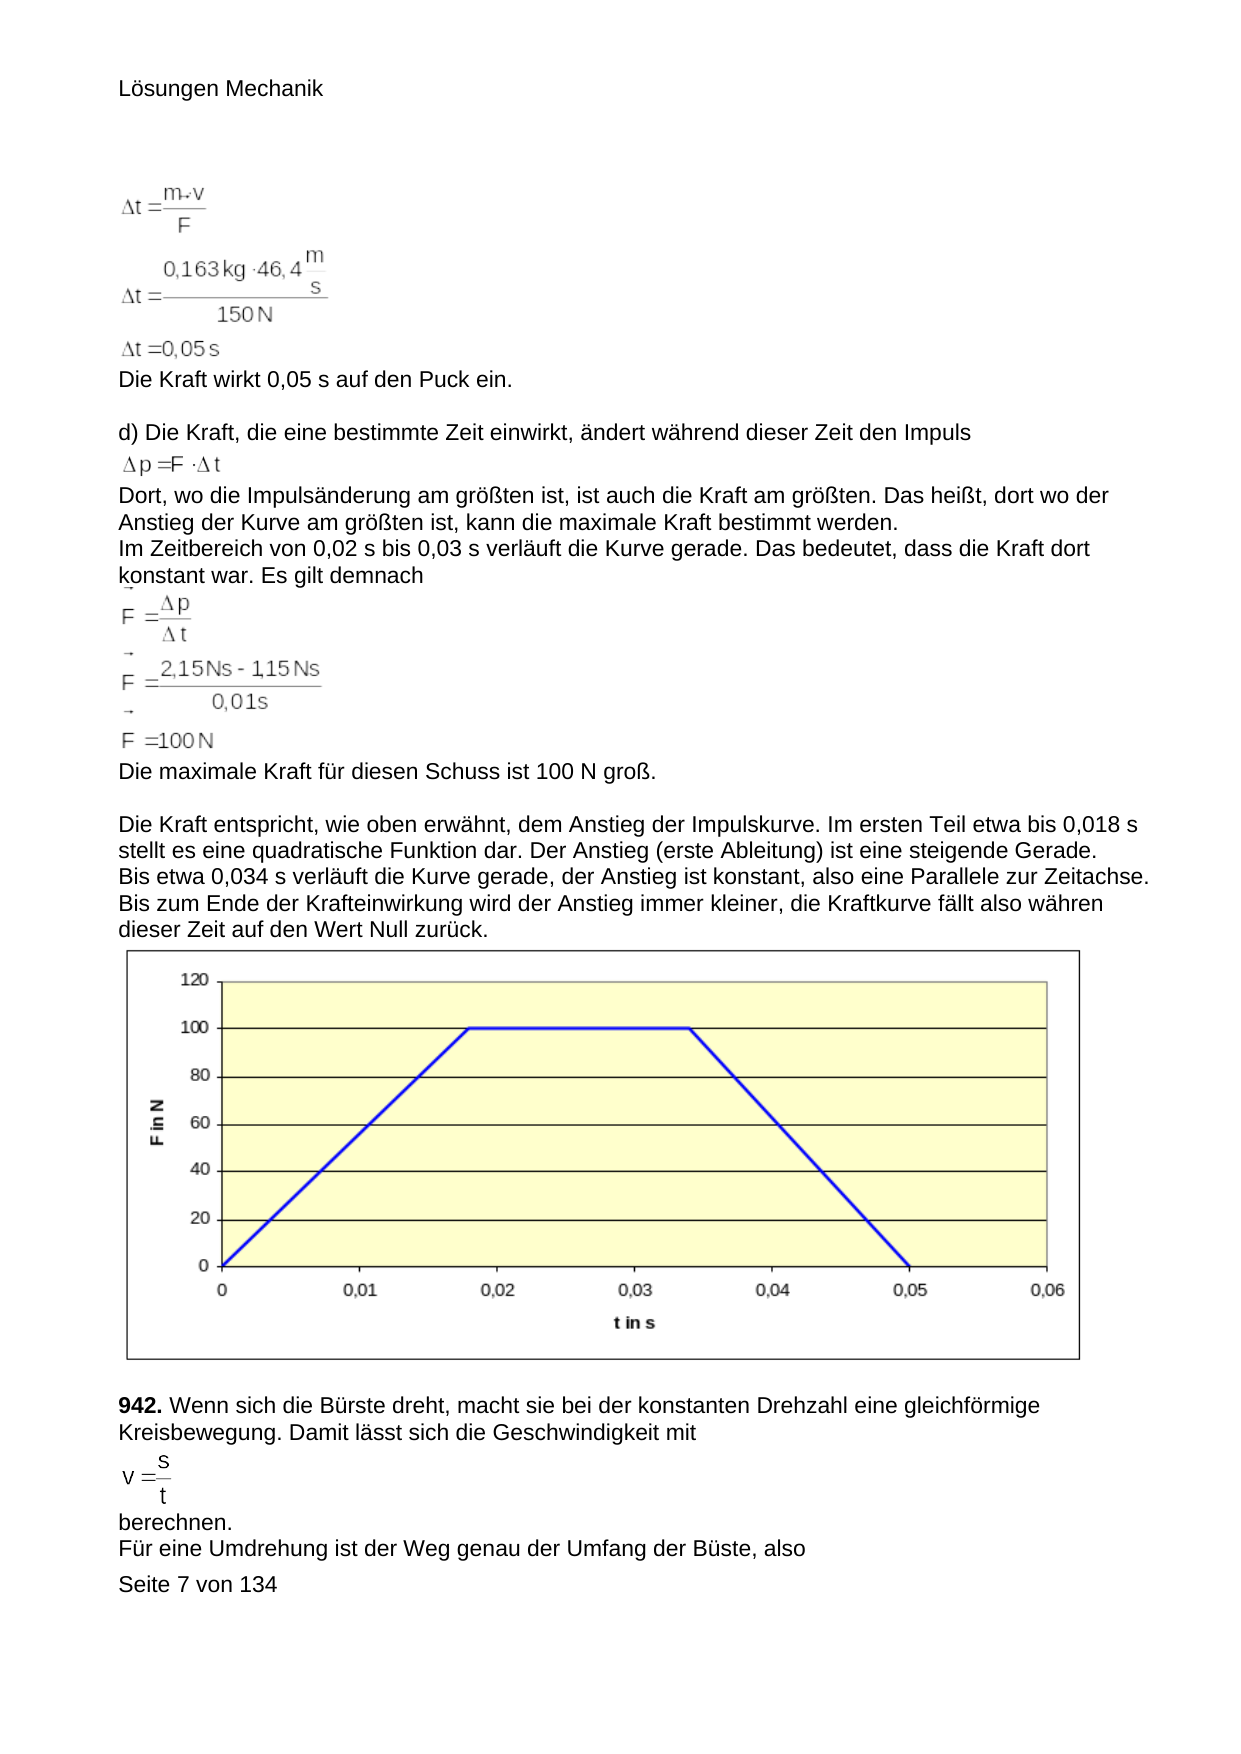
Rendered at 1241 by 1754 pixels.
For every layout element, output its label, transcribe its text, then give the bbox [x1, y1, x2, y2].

text Bis etwa 0,034 s verläuft die Kurve gerade, der Anstieg ist konstant, also eine Parallele zur Zeitachse. [118, 863, 1152, 890]
text Für eine Umdrehung ist der Weg genau der Umfang der Büste, also [118, 1535, 1152, 1562]
text d) Die Kraft, die eine bestimmte Zeit einwirkt, ändert während dieser Zeit den Impuls [118, 419, 1152, 445]
text Dort, wo die Impulsänderung am größten ist, ist auch die Kraft am größten. Das heißt, dort wo der Anstieg der Kurve am größten ist, kann die maximale Kraft bestimmt werden. [118, 482, 1152, 535]
text Die Kraft entspricht, wie oben erwähnt, dem Anstieg der Impulskurve. Im ersten Teil etwa bis 0,018 s stellt es eine quadratische Funktion dar. Der Anstieg (erste Ableitung) ist eine steigende Gerade. [118, 811, 1152, 863]
text Im Zeitbereich von 0,02 s bis 0,03 s verläuft die Kurve gerade. Das bedeutet, dass die Kraft dort konstant war. Es gilt demnach [118, 535, 1152, 588]
text berechnen. [118, 1509, 1152, 1535]
text Die maximale Kraft für diesen Schuss ist 100 N groß. [118, 758, 1152, 784]
text Bis zum Ende der Krafteinwirkung wird der Anstieg immer kleiner, die Kraftkurve fällt also währen dieser Zeit auf den Wert Null zurück. [118, 890, 1152, 942]
text Die Kraft wirkt 0,05 s auf den Puck ein. [118, 366, 1152, 392]
text 942. Wenn sich die Bürste dreht, macht sie bei der konstanten Drehzahl eine gleichförmige Kreisbewegung. Damit lässt sich die Geschwindigkeit mit [118, 1392, 1152, 1445]
